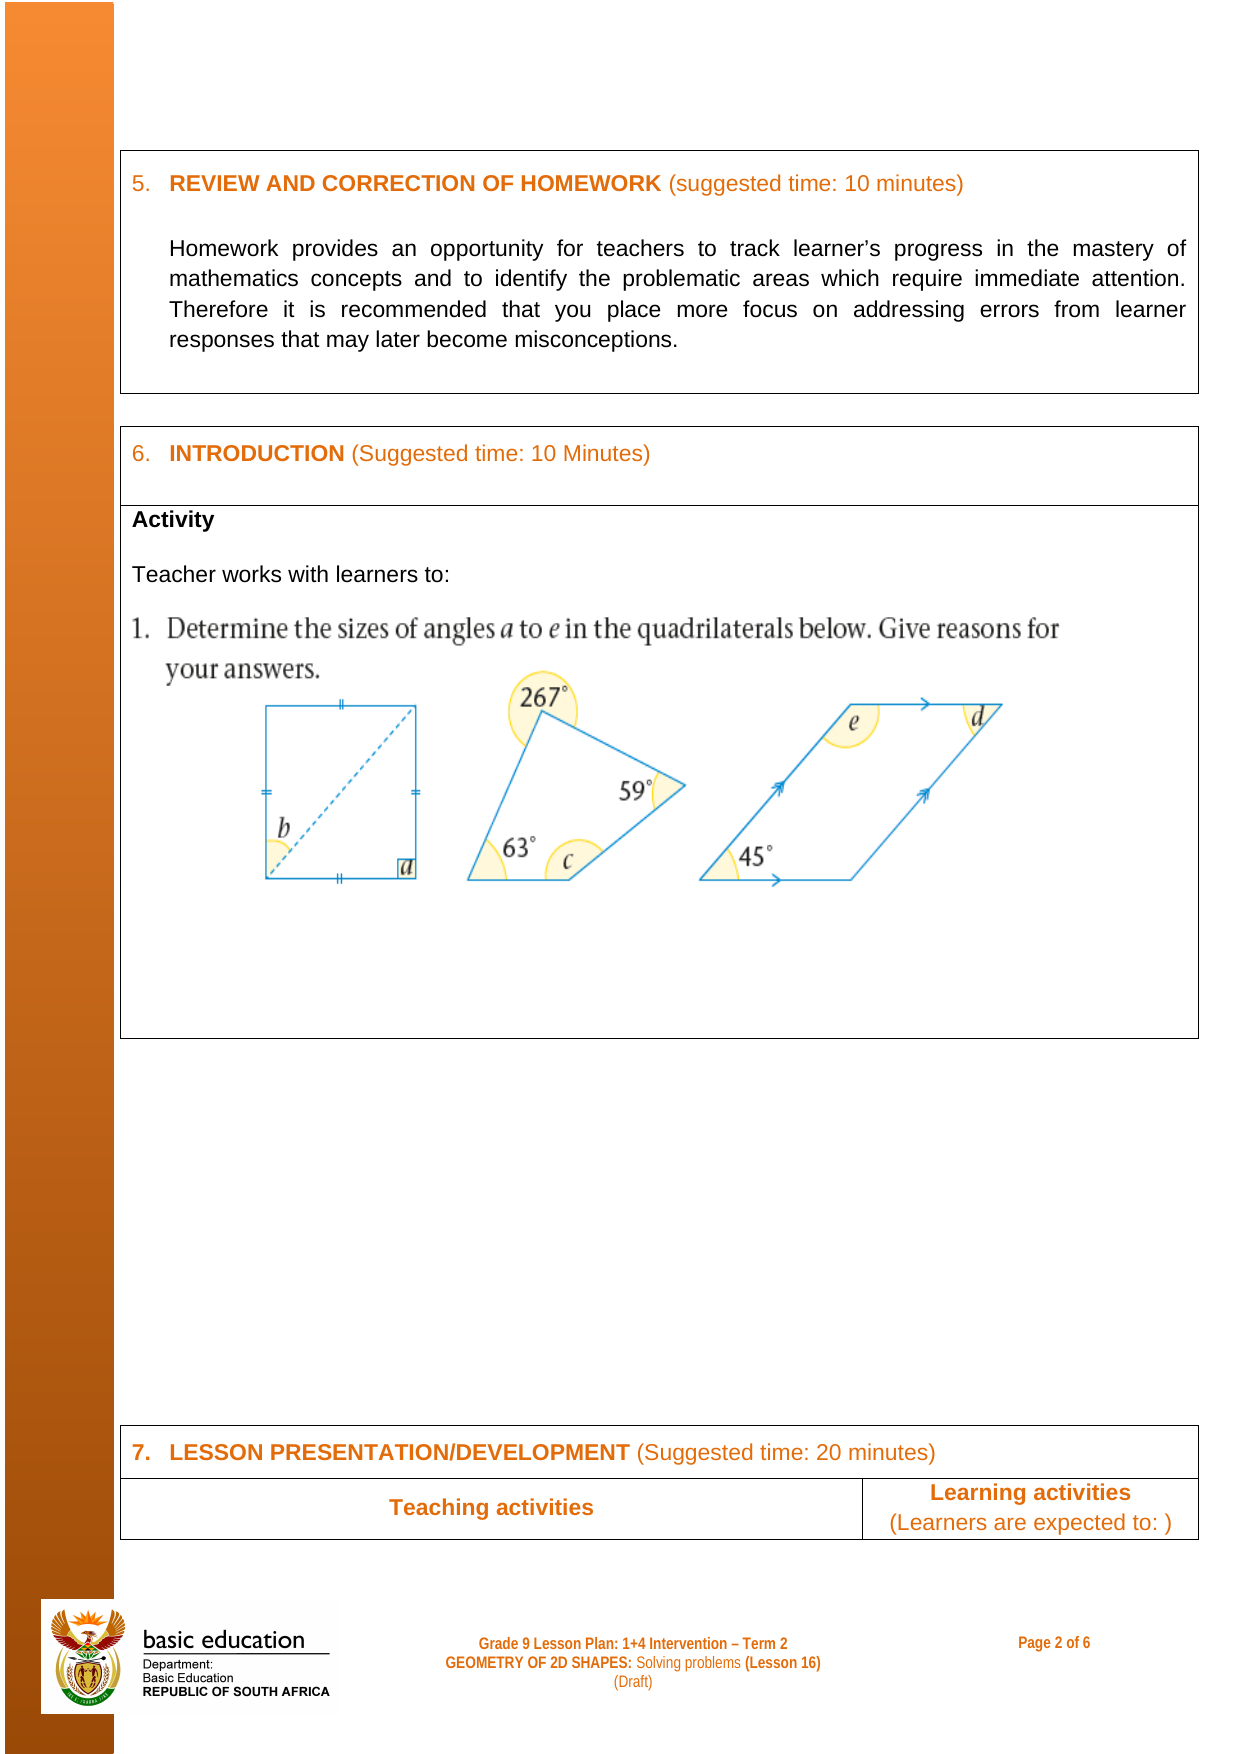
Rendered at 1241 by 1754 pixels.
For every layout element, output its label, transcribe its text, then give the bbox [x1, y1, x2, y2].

table_header LESSON PRESENTATION/DEVELOPMENT (Suggested time: 20 minutes) [121, 1426, 1198, 1478]
table_header INTRODUCTION (Suggested time: 10 Minutes) [121, 427, 1198, 505]
table_cell Teaching activities [121, 1479, 862, 1539]
table_cell Activity Teacher works with learners to: [121, 506, 1198, 1038]
picture [41, 1599, 339, 1714]
table_cell Learning activities (Learners are expected to: ) [863, 1479, 1198, 1539]
table_cell REVIEW AND CORRECTION OF HOMEWORK (suggested time: 10 minutes) Homework provides an opportunity for teachers to track learner’s progress in the mastery of mathematics concepts and to identify the problematic areas which require immediate attention. Therefore it is recommended that you place more focus on addressing errors from learner responses that may later become misconceptions. [121, 151, 1198, 393]
